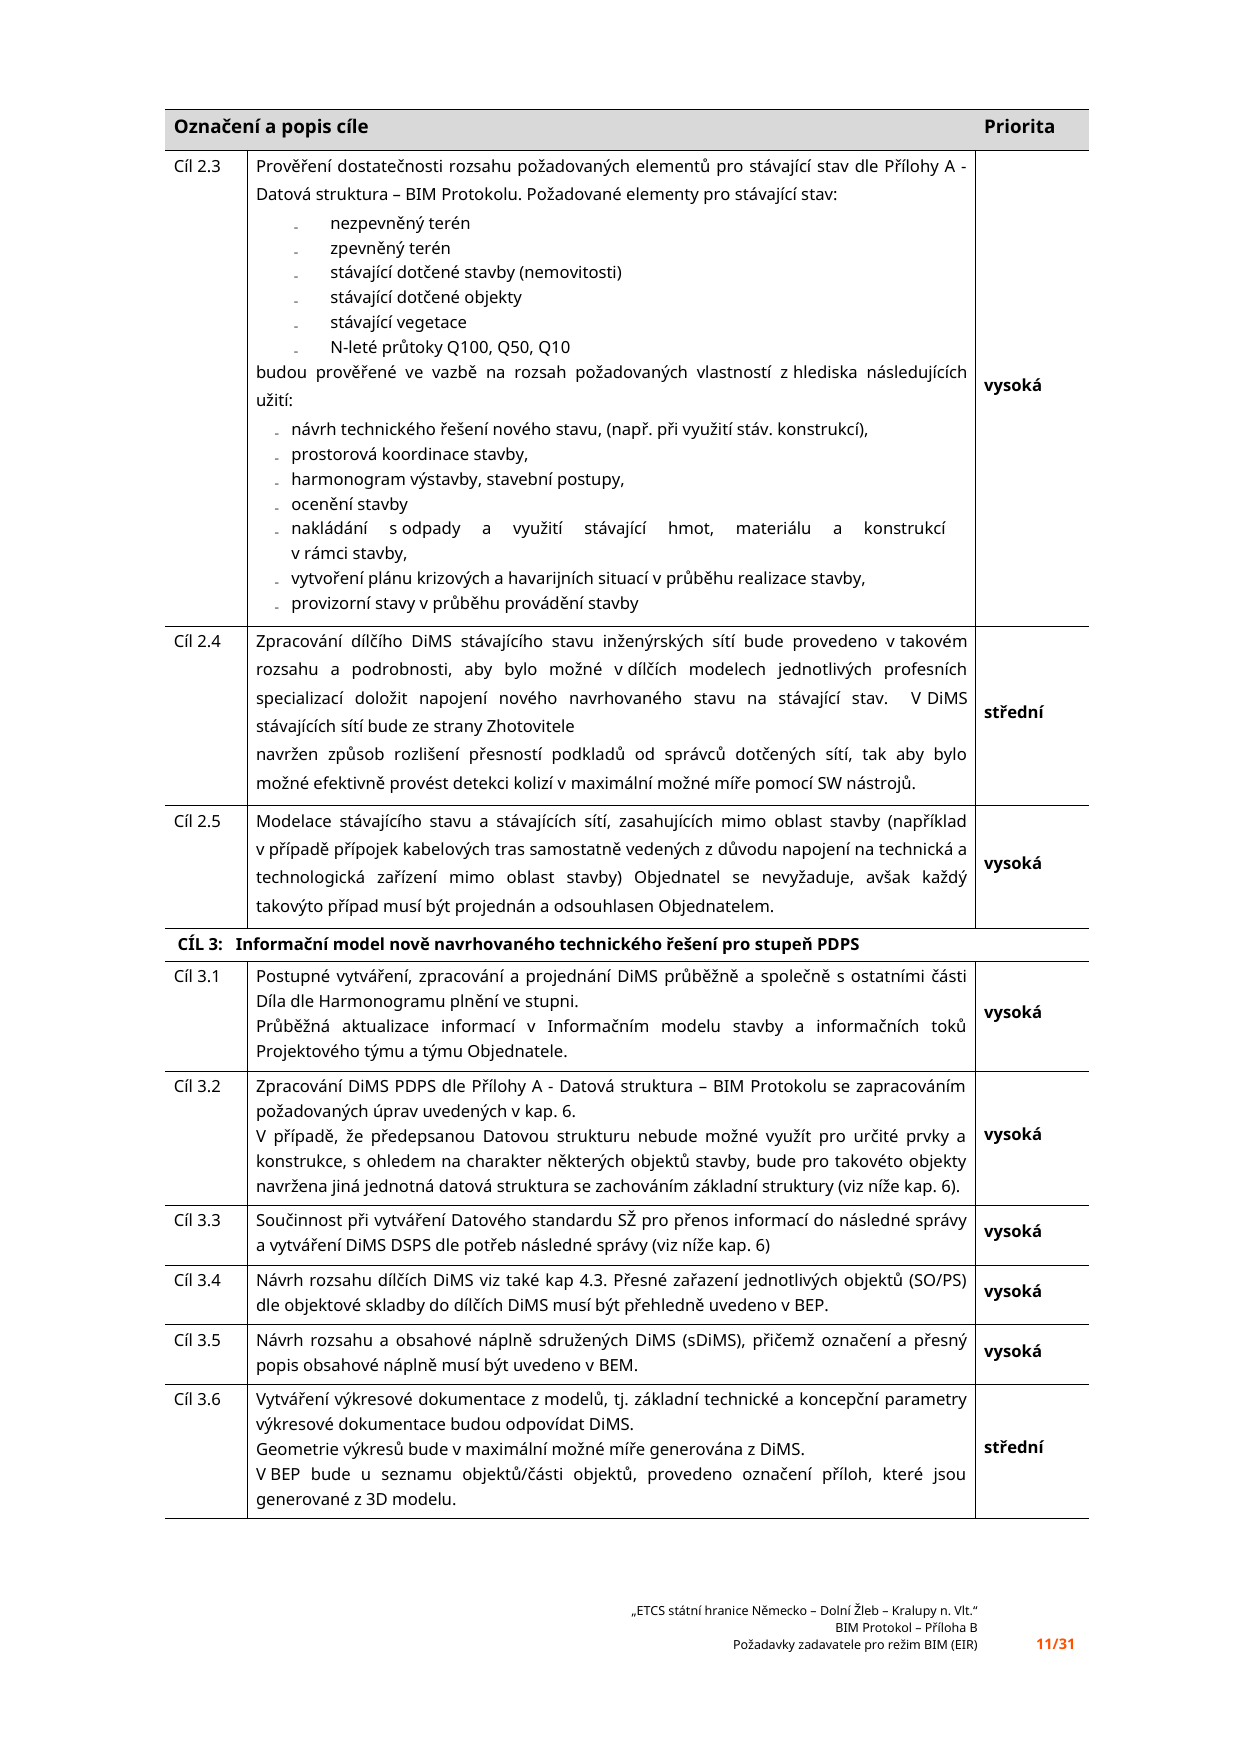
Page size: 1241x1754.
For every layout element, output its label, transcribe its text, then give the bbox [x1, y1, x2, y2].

table_cell střední [976, 1385, 1089, 1518]
table_cell Návrh rozsahu dílčích DiMS viz také kap 4.3. Přesné zařazení jednotlivých objektů (SO/PS) dle objektové skladby do dílčích DiMS musí být přehledně uvedeno v BEP. [248, 1266, 975, 1324]
table_cell vysoká [976, 806, 1089, 928]
table_header Označení a popis cíle [165, 110, 976, 150]
table_cell Prověření dostatečnosti rozsahu požadovaných elementů pro stávající stav dle Přílohy A - Datová struktura – BIM Protokolu. Požadované elementy pro stávající stav: nezpevněný terén zpevněný terén stávající dotčené stavby (nemovitosti) stávající dotčené objekty stávající vegetace N-leté průtoky Q100, Q50, Q10 budou prověřené ve vazbě na rozsah požadovaných vlastností z hlediska následujících užití: návrh technického řešení nového stavu, (např. při využití stáv. konstrukcí), prostorová koordinace stavby, harmonogram výstavby, stavební postupy, ocenění stavby nakládání s odpady a využití stávající hmot, materiálu a konstrukcí v rámci stavby, vytvoření plánu krizových a havarijních situací v průběhu realizace stavby, provizorní stavy v průběhu provádění stavby [248, 151, 975, 626]
table_cell Cíl 3.6 [165, 1385, 247, 1518]
table_cell Vytváření výkresové dokumentace z modelů, tj. základní technické a koncepční parametry výkresové dokumentace budou odpovídat DiMS. Geometrie výkresů bude v maximální možné míře generována z DiMS. V BEP bude u seznamu objektů/části objektů, provedeno označení příloh, které jsou generované z 3D modelu. [248, 1385, 975, 1518]
table_cell Cíl 2.5 [165, 806, 247, 928]
table_cell Cíl 3.1 [165, 962, 247, 1071]
table_cell Cíl 3.4 [165, 1266, 247, 1324]
table_cell vysoká [976, 1206, 1089, 1264]
table_cell vysoká [976, 962, 1089, 1071]
table_cell Modelace stávajícího stavu a stávajících sítí, zasahujících mimo oblast stavby (například v případě přípojek kabelových tras samostatně vedených z důvodu napojení na technická a technologická zařízení mimo oblast stavby) Objednatel se nevyžaduje, avšak každý takovýto případ musí být projednán a odsouhlasen Objednatelem. [248, 806, 975, 928]
table_cell Zpracování dílčího DiMS stávajícího stavu inženýrských sítí bude provedeno v takovém rozsahu a podrobnosti, aby bylo možné v dílčích modelech jednotlivých profesních specializací doložit napojení nového navrhovaného stavu na stávající stav. V DiMS stávajících sítí bude ze strany Zhotovitele navržen způsob rozlišení přesností podkladů od správců dotčených sítí, tak aby bylo možné efektivně provést detekci kolizí v maximální možné míře pomocí SW nástrojů. [248, 627, 975, 805]
table_cell Cíl 3.2 [165, 1072, 247, 1205]
table_cell Cíl 2.4 [165, 627, 247, 805]
table_cell Cíl 2.3 [165, 151, 247, 626]
table_cell Postupné vytváření, zpracování a projednání DiMS průběžně a společně s ostatními části Díla dle Harmonogramu plnění ve stupni. Průběžná aktualizace informací v Informačním modelu stavby a informačních toků Projektového týmu a týmu Objednatele. [248, 962, 975, 1071]
table_cell vysoká [976, 1072, 1089, 1205]
table_cell Zpracování DiMS PDPS dle Přílohy A - Datová struktura – BIM Protokolu se zapracováním požadovaných úprav uvedených v kap. 6. V případě, že předepsanou Datovou strukturu nebude možné využít pro určité prvky a konstrukce, s ohledem na charakter některých objektů stavby, bude pro takovéto objekty navržena jiná jednotná datová struktura se zachováním základní struktury (viz níže kap. 6). [248, 1072, 975, 1205]
table_cell vysoká [976, 1325, 1089, 1384]
table_cell Návrh rozsahu a obsahové náplně sdružených DiMS (sDiMS), přičemž označení a přesný popis obsahové náplně musí být uvedeno v BEM. [248, 1325, 975, 1384]
table_cell Cíl 3.3 [165, 1206, 247, 1264]
table_cell střední [976, 627, 1089, 805]
table_cell Cíl 3.5 [165, 1325, 247, 1384]
table_cell vysoká [976, 1266, 1089, 1324]
table_cell Součinnost při vytváření Datového standardu SŽ pro přenos informací do následné správy a vytváření DiMS DSPS dle potřeb následné správy (viz níže kap. 6) [248, 1206, 975, 1264]
table_cell CÍL 3: Informační model nově navrhovaného technického řešení pro stupeň PDPS [165, 929, 1089, 961]
table_header Priorita [976, 110, 1089, 150]
table_cell vysoká [976, 151, 1089, 626]
